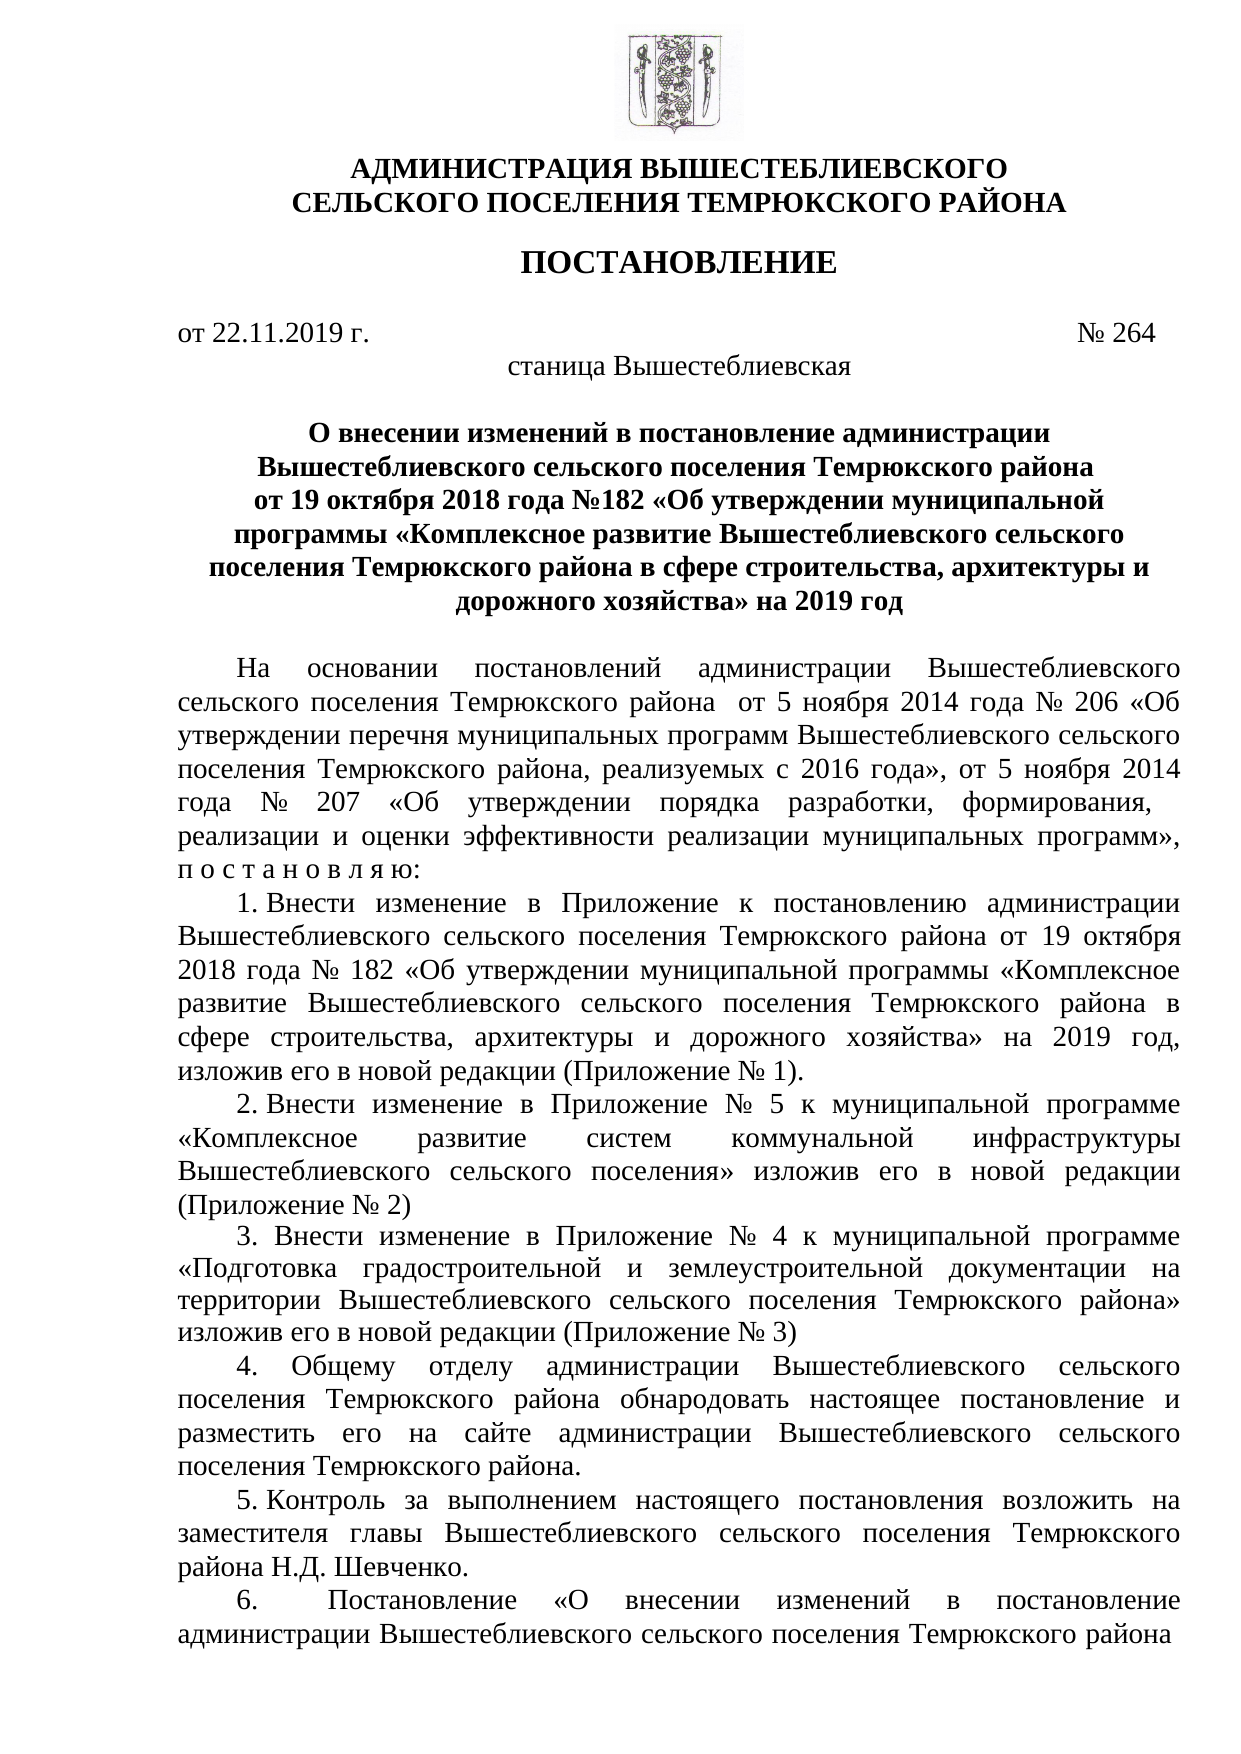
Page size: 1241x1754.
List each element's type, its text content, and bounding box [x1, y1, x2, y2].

text АДМИНИСТРАЦИЯ ВЫШЕСТЕБЛИЕВСКОГО [177, 152, 1181, 185]
text На основании постановлений администрации Вышестеблиевского сельского поселения Темрюкского района от 5 ноября 2014 года № 206 «Об утверждении перечня муниципальных программ Вышестеблиевского сельского поселения Темрюкского района, реализуемых с 2016 года», от 5 ноября 2014 года № 207 «Об утверждении порядка разработки, формирования, реализации и оценки эффективности реализации муниципальных программ», п о с т а н о в л я ю: [177, 650, 1181, 885]
text ПОСТАНОВЛЕНИЕ [177, 243, 1181, 281]
picture [614, 24, 744, 141]
list Контроль за выполнением настоящего постановления возложить на заместителя главы Вышестеблиевского сельского поселения Темрюкского района Н.Д. Шевченко. [177, 1482, 1181, 1582]
text от 22.11.2019 г. № 264 [177, 315, 1181, 348]
text О внесении изменений в постановление администрации Вышестеблиевского сельского поселения Темрюкского района от 19 октября 2018 года №182 «Об утверждении муниципальной программы «Комплексное развитие Вышестеблиевского сельского поселения Темрюкского района в сфере строительства, архитектуры и дорожного хозяйства» на 2019 год [177, 415, 1181, 617]
title 3. Внести изменение в Приложение № 4 к муниципальной программе «Подготовка градостроительной и землеустроительной документации на территории Вышестеблиевского сельского поселения Темрюкского района» изложив его в новой редакции (Приложение № 3) [177, 1220, 1181, 1348]
text 4. Общему отделу администрации Вышестеблиевского сельского поселения Темрюкского района обнародовать настоящее постановление и разместить его на сайте администрации Вышестеблиевского сельского поселения Темрюкского района. [177, 1348, 1181, 1482]
list Внести изменение в Приложение № 5 к муниципальной программе «Комплексное развитие систем коммунальной инфраструктуры Вышестеблиевского сельского поселения» изложив его в новой редакции (Приложение № 2) [177, 1086, 1181, 1220]
list Внести изменение в Приложение к постановлению администрации Вышестеблиевского сельского поселения Темрюкского района от 19 октября 2018 года № 182 «Об утверждении муниципальной программы «Комплексное развитие Вышестеблиевского сельского поселения Темрюкского района в сфере строительства, архитектуры и дорожного хозяйства» на 2019 год, изложив его в новой редакции (Приложение № 1). [177, 885, 1181, 1086]
text СЕЛЬСКОГО ПОСЕЛЕНИЯ ТЕМРЮКСКОГО РАЙОНА [177, 185, 1181, 219]
text станица Вышестеблиевская [177, 348, 1181, 382]
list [177, 1582, 1181, 1649]
